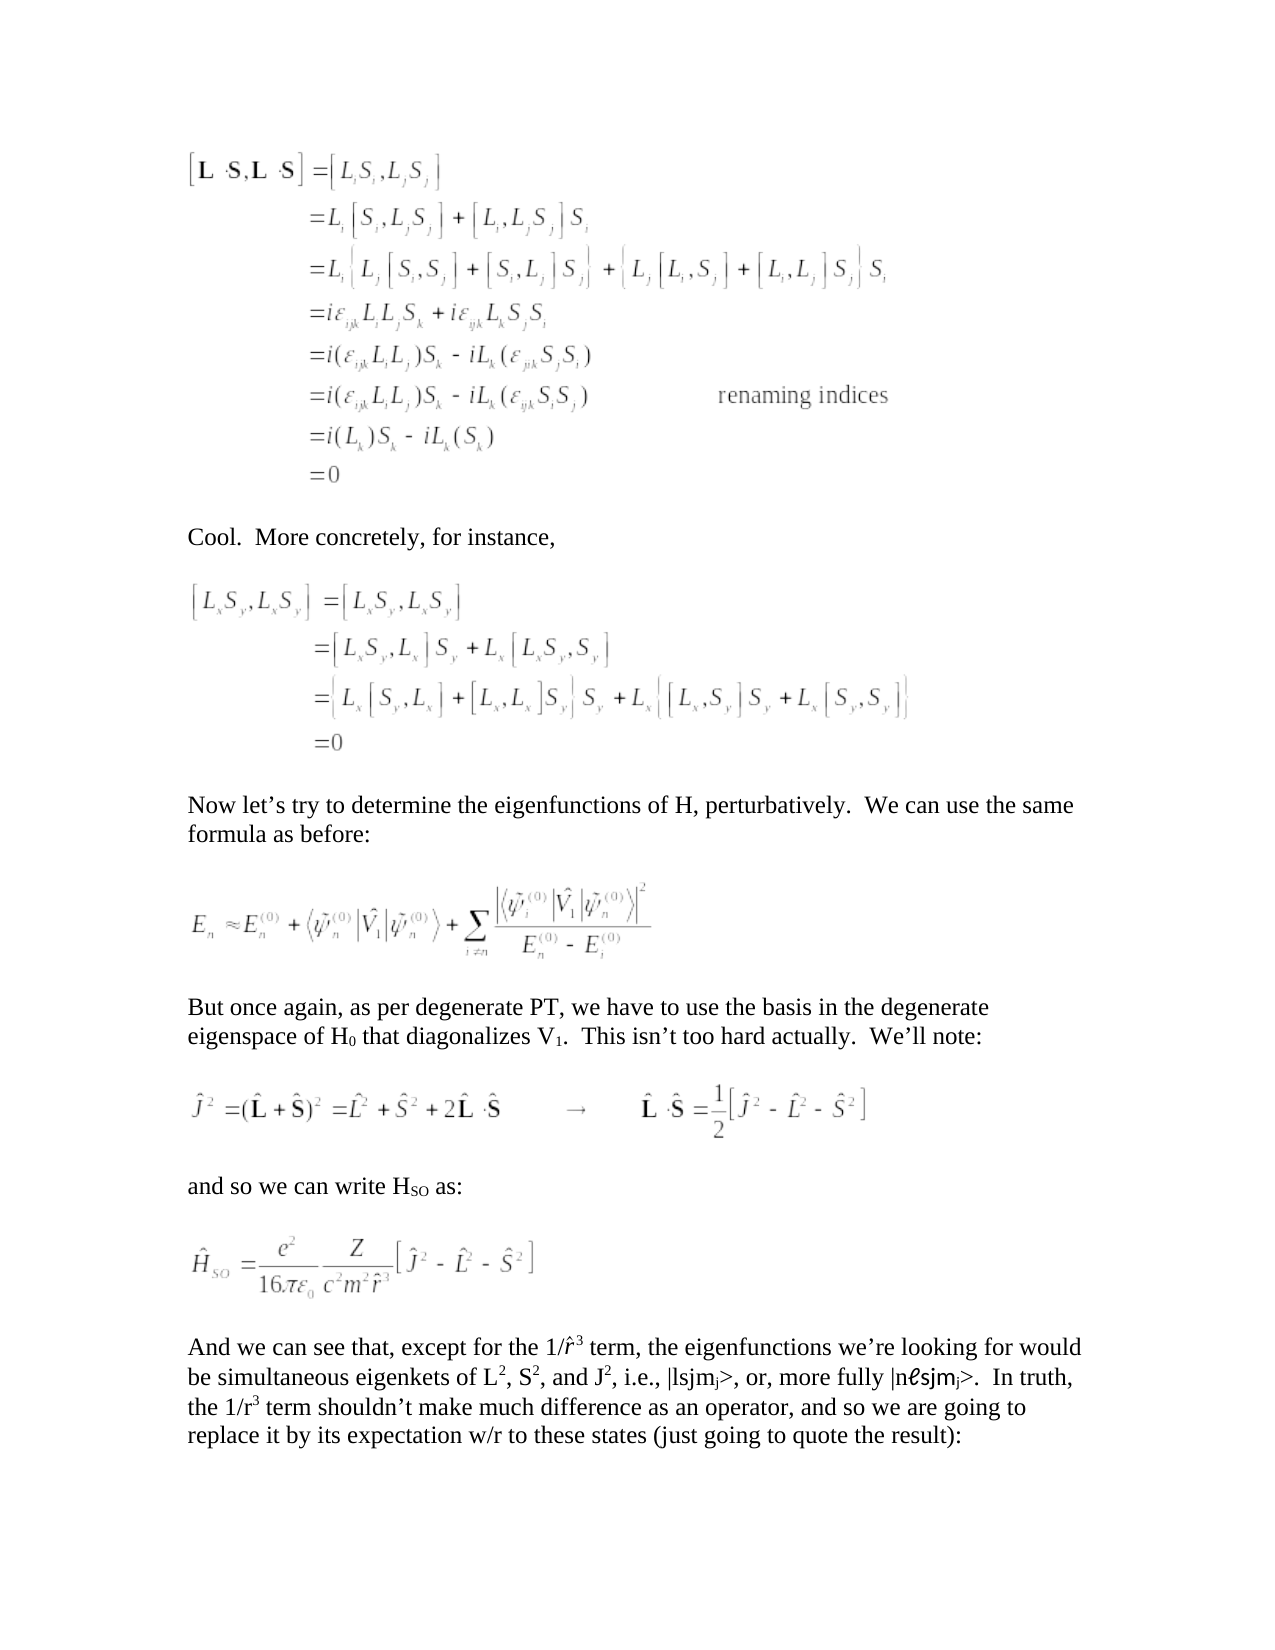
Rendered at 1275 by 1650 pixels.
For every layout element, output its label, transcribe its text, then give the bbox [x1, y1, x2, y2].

text But once again, as per degenerate PT, we have to use the basis in the degenerate eigenspace of H0 that diagonalizes V1. This isn’t too hard actually. We’ll note: [187, 992, 1087, 1050]
text Cool. More concretely, for instance, [187, 522, 1087, 551]
text And we can see that, except for the 1/3 term, the eigenfunctions we’re looking for would be simultaneous eigenkets of L2, S2, and J2, i.e., |lsjmj>, or, more fully |nℓsjmj>. In truth, the 1/r3 term shouldn’t make much difference as an operator, and so we are going to replace it by its expectation w/r to these states (just going to quote the result): [187, 1332, 1087, 1449]
text Now let’s try to determine the eigenfunctions of H, perturbatively. We can use the same formula as before: [187, 790, 1087, 847]
text and so we can write HSO as: [187, 1171, 1087, 1200]
